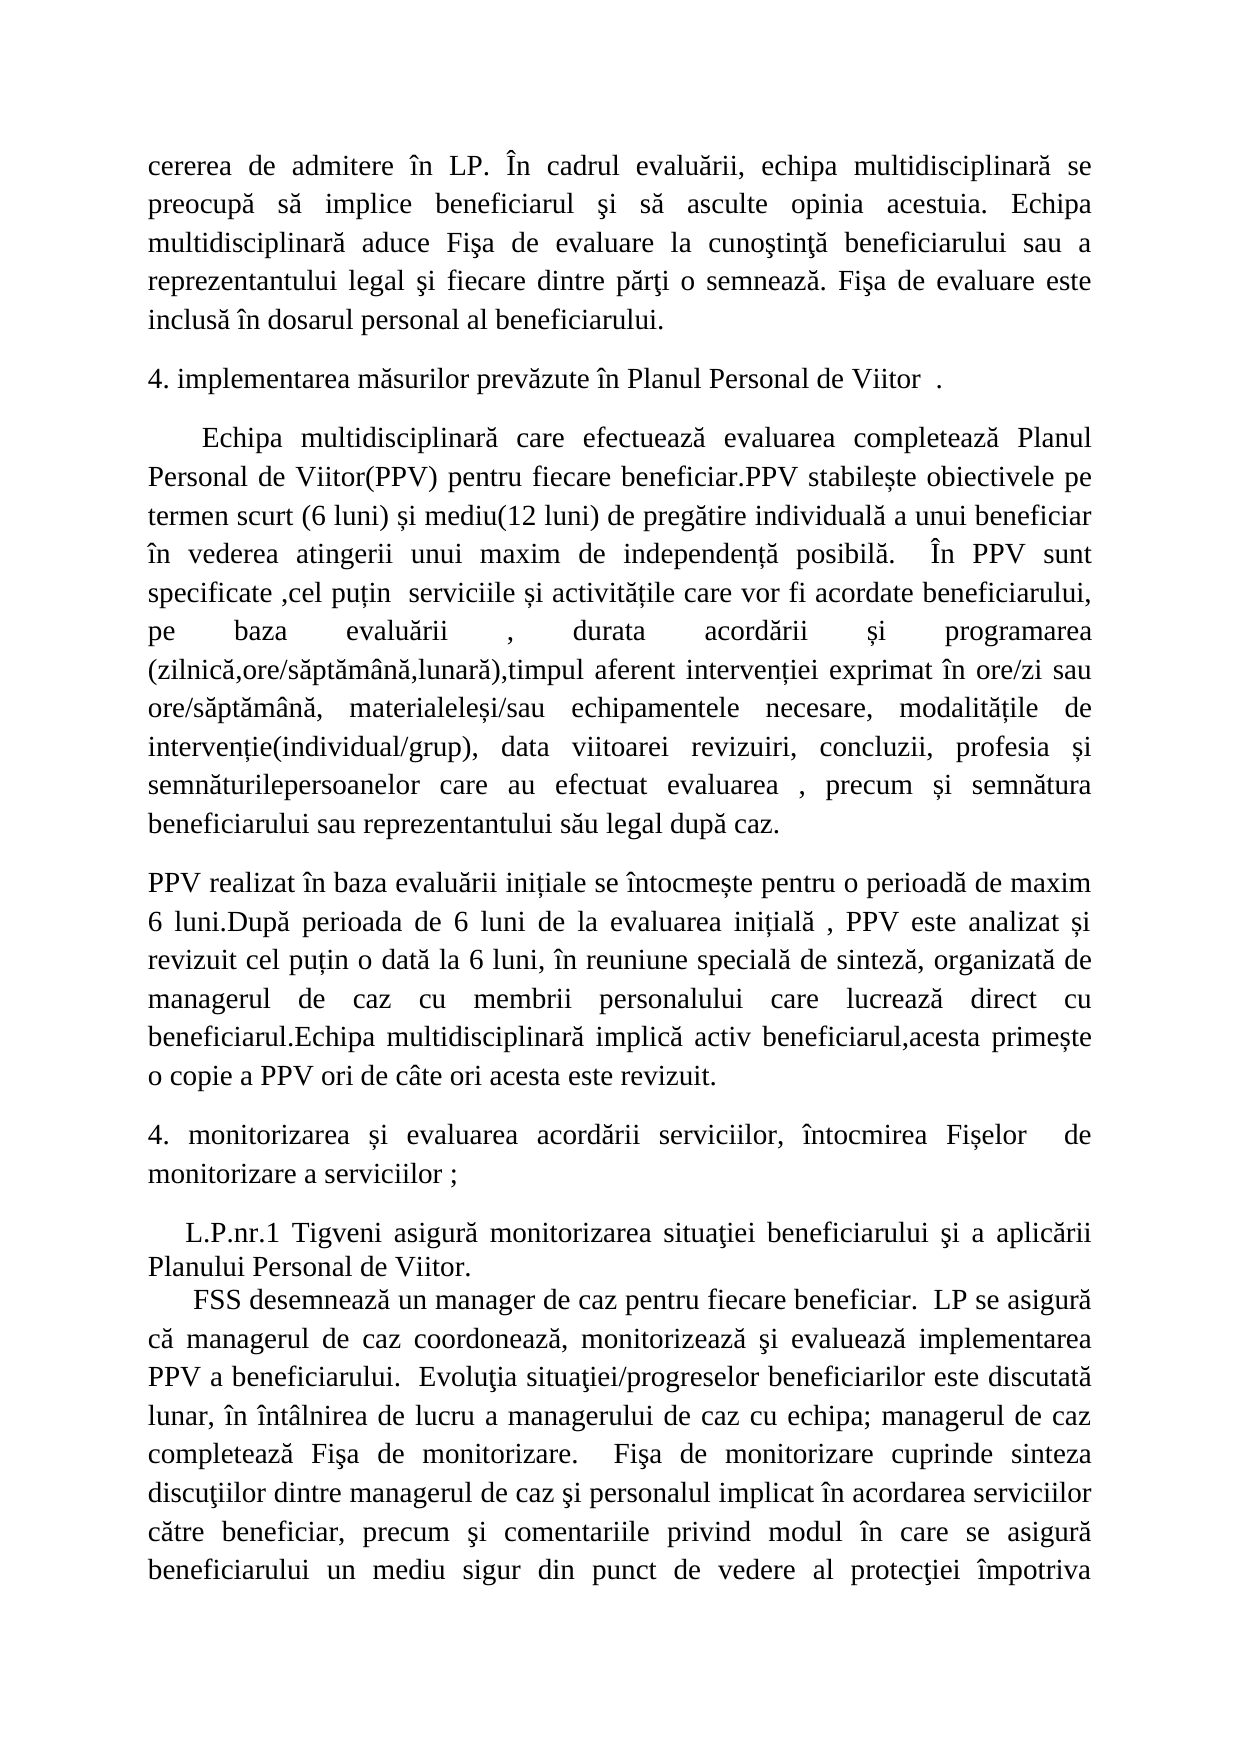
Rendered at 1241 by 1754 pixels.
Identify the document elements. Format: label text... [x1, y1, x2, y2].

text 4. implementarea măsurilor prevăzute în Planul Personal de Viitor . [148, 631, 1093, 664]
text L.P.nr.1 Tigveni asigură monitorizarea situaţiei beneficiarului şi a aplicării Planului Personal de Viitor. [148, 1485, 1093, 1552]
text 4. monitorizarea și evaluarea acordării serviciilor, întocmirea Fișelor de monitorizare a serviciilor ; [148, 1387, 1093, 1459]
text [148, 148, 1093, 605]
text PPV realizat în baza evaluării inițiale se întocmește pentru o perioadă de maxim 6 luni.După perioada de 6 luni de la evaluarea inițială , PPV este analizat și revizuit cel puțin o dată la 6 luni, în reuniune specială de sinteză, organizată de managerul de caz cu membrii personalului care lucrează direct cu beneficiarul.Echipa multidisciplinară implică activ beneficiarul,acesta primește o copie a PPV ori de câte ori acesta este revizuit. [148, 1135, 1093, 1361]
text Echipa multidisciplinară care efectuează evaluarea completează Planul Personal de Viitor(PPV) pentru fiecare beneficiar.PPV stabilește obiectivele pe termen scurt (6 luni) și mediu(12 luni) de pregătire individuală a unui beneficiar în vederea atingerii unui maxim de independență posibilă. În PPV sunt specificate ,cel puțin serviciile și activitățile care vor fi acordate beneficiarului, pe baza evaluării , durata acordării și programarea (zilnică,ore/săptămână,lunară),timpul aferent intervenției exprimat în ore/zi sau ore/săptămână, materialeleși/sau echipamentele necesare, modalitățile de intervenție(individual/grup), data viitoarei revizuiri, concluzii, profesia și semnăturilepersoanelor care au efectuat evaluarea , precum și semnătura beneficiarului sau reprezentantului său legal după caz. [148, 690, 1093, 1109]
